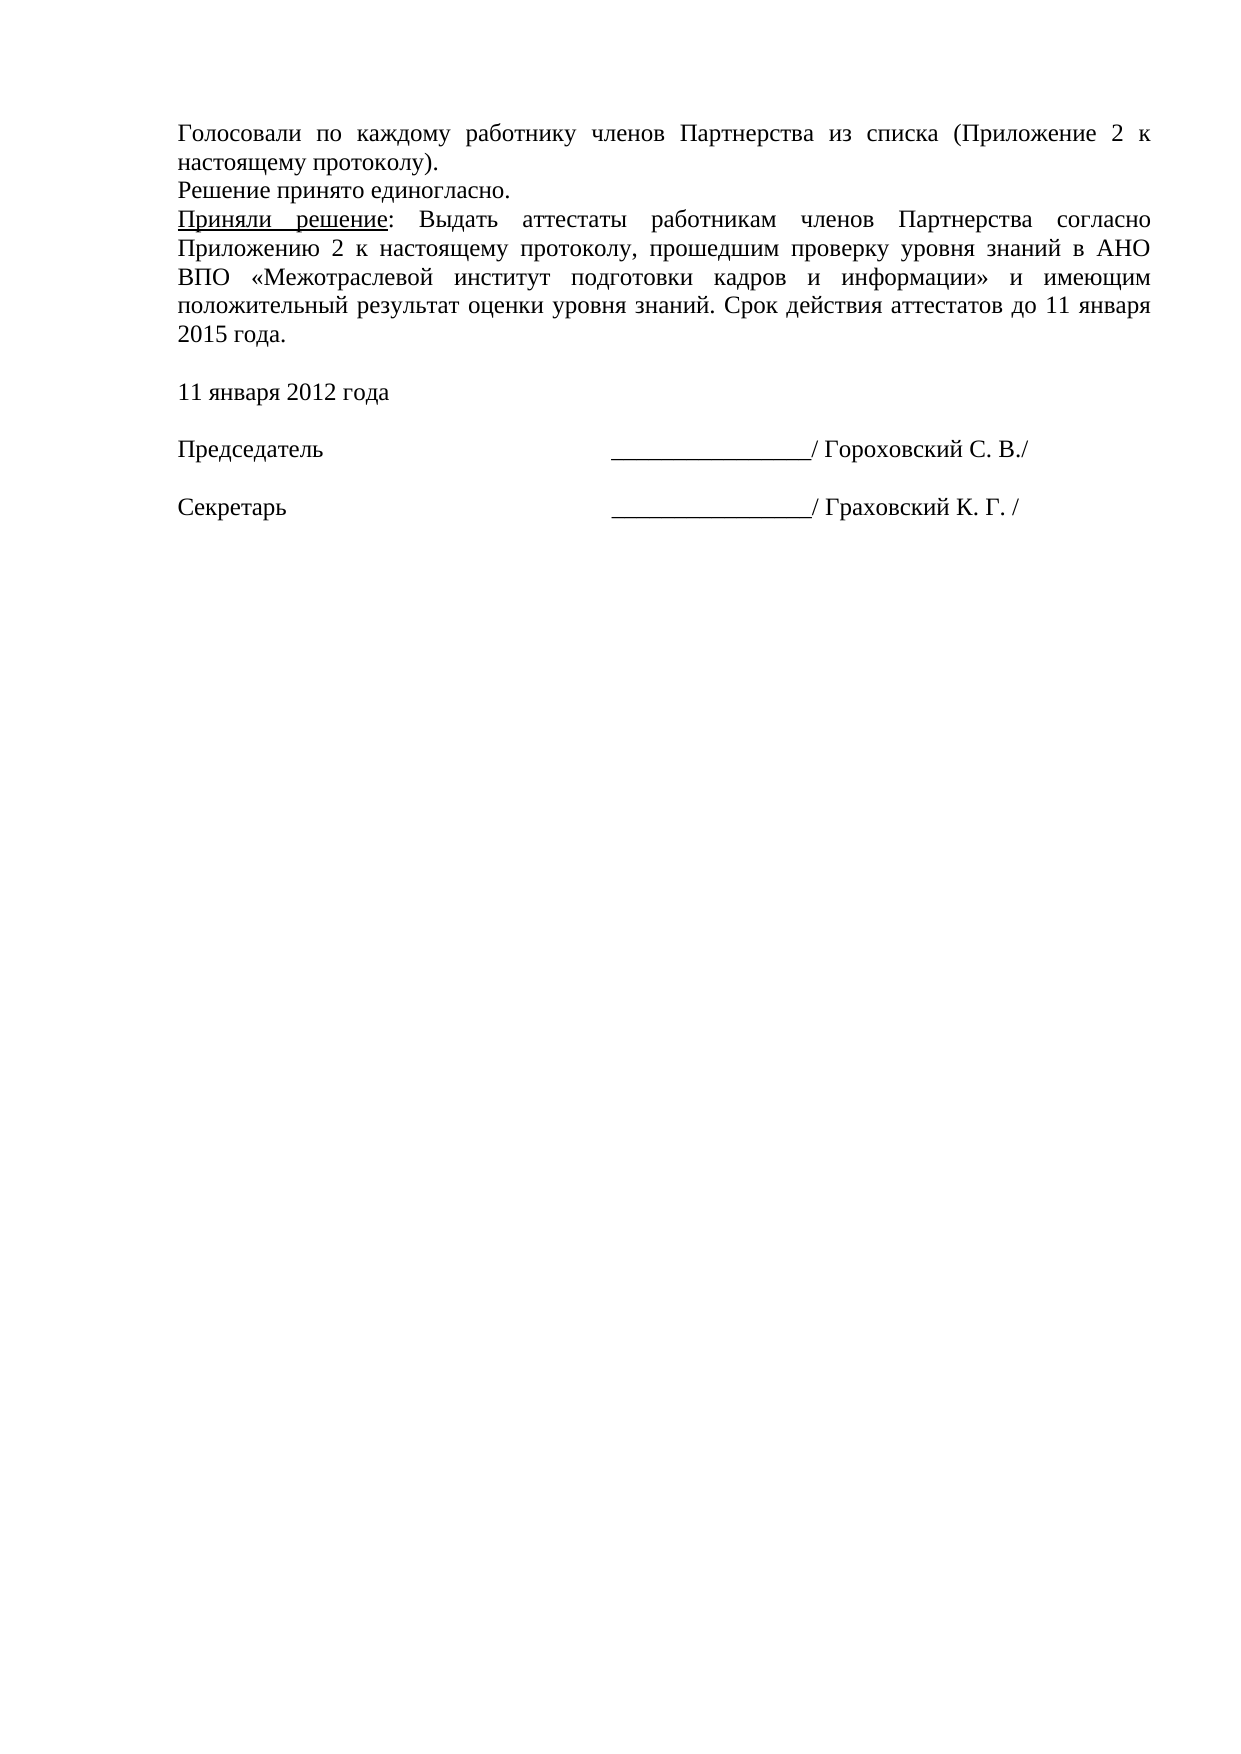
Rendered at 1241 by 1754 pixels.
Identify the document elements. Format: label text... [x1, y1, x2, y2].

text Приняли решение: Выдать аттестаты работникам членов Партнерства согласно Приложению 2 к настоящему протоколу, прошедшим проверку уровня знаний в АНО ВПО «Межотраслевой институт подготовки кадров и информации» и имеющим положительный результат оценки уровня знаний. Срок действия аттестатов до 11 января 2015 года. [177, 204, 1152, 348]
text Председатель ________________/ Гороховский С. В. / [177, 434, 1152, 463]
text 11 января 2012 года [177, 377, 1152, 406]
text Секретарь ________________/ Граховский К. Г. / [177, 492, 1152, 521]
text Голосовали по каждому работнику членов Партнерства из списка (Приложение 2 к настоящему протоколу). [177, 118, 1152, 176]
text Решение принято единогласно. [177, 176, 1152, 204]
